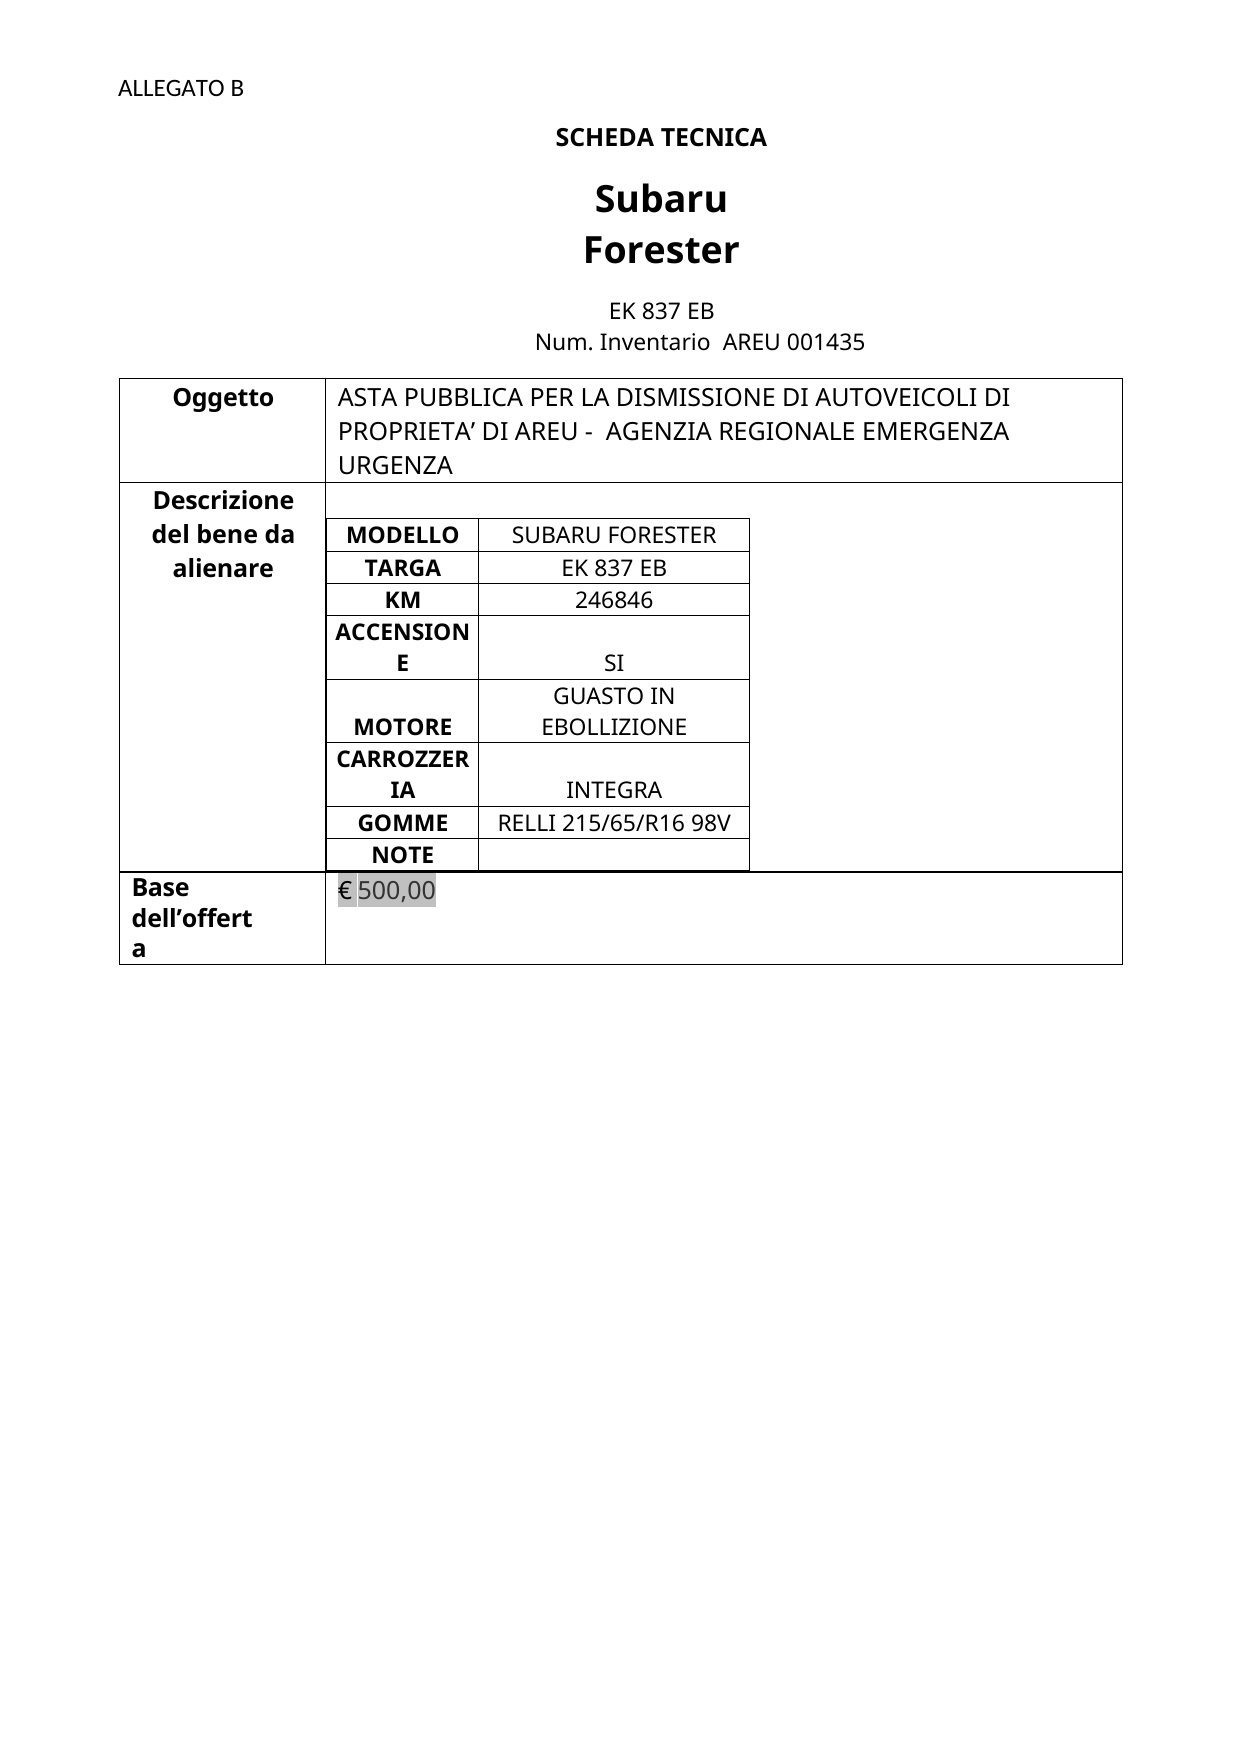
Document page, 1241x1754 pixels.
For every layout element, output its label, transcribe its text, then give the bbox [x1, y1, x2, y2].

table_header ASTA PUBBLICA PER LA DISMISSIONE DI AUTOVEICOLI DI PROPRIETA’ DI AREU - AGENZIA REGIONALE EMERGENZA URGENZA [326, 379, 1122, 482]
table_cell € 500,00 [326, 873, 1122, 964]
text SCHEDA TECNICA [534, 119, 788, 153]
text Num. Inventario AREU 001435 [534, 326, 1134, 357]
text EK 837 EB [535, 295, 788, 326]
table_header Oggetto [120, 379, 325, 482]
table_cell Base dell’offerta [120, 873, 325, 964]
table_cell [326, 483, 1122, 871]
table_cell Descrizione del bene da alienare [120, 483, 325, 871]
text ALLEGATO B [118, 72, 248, 102]
title Subaru Forester [534, 172, 788, 274]
